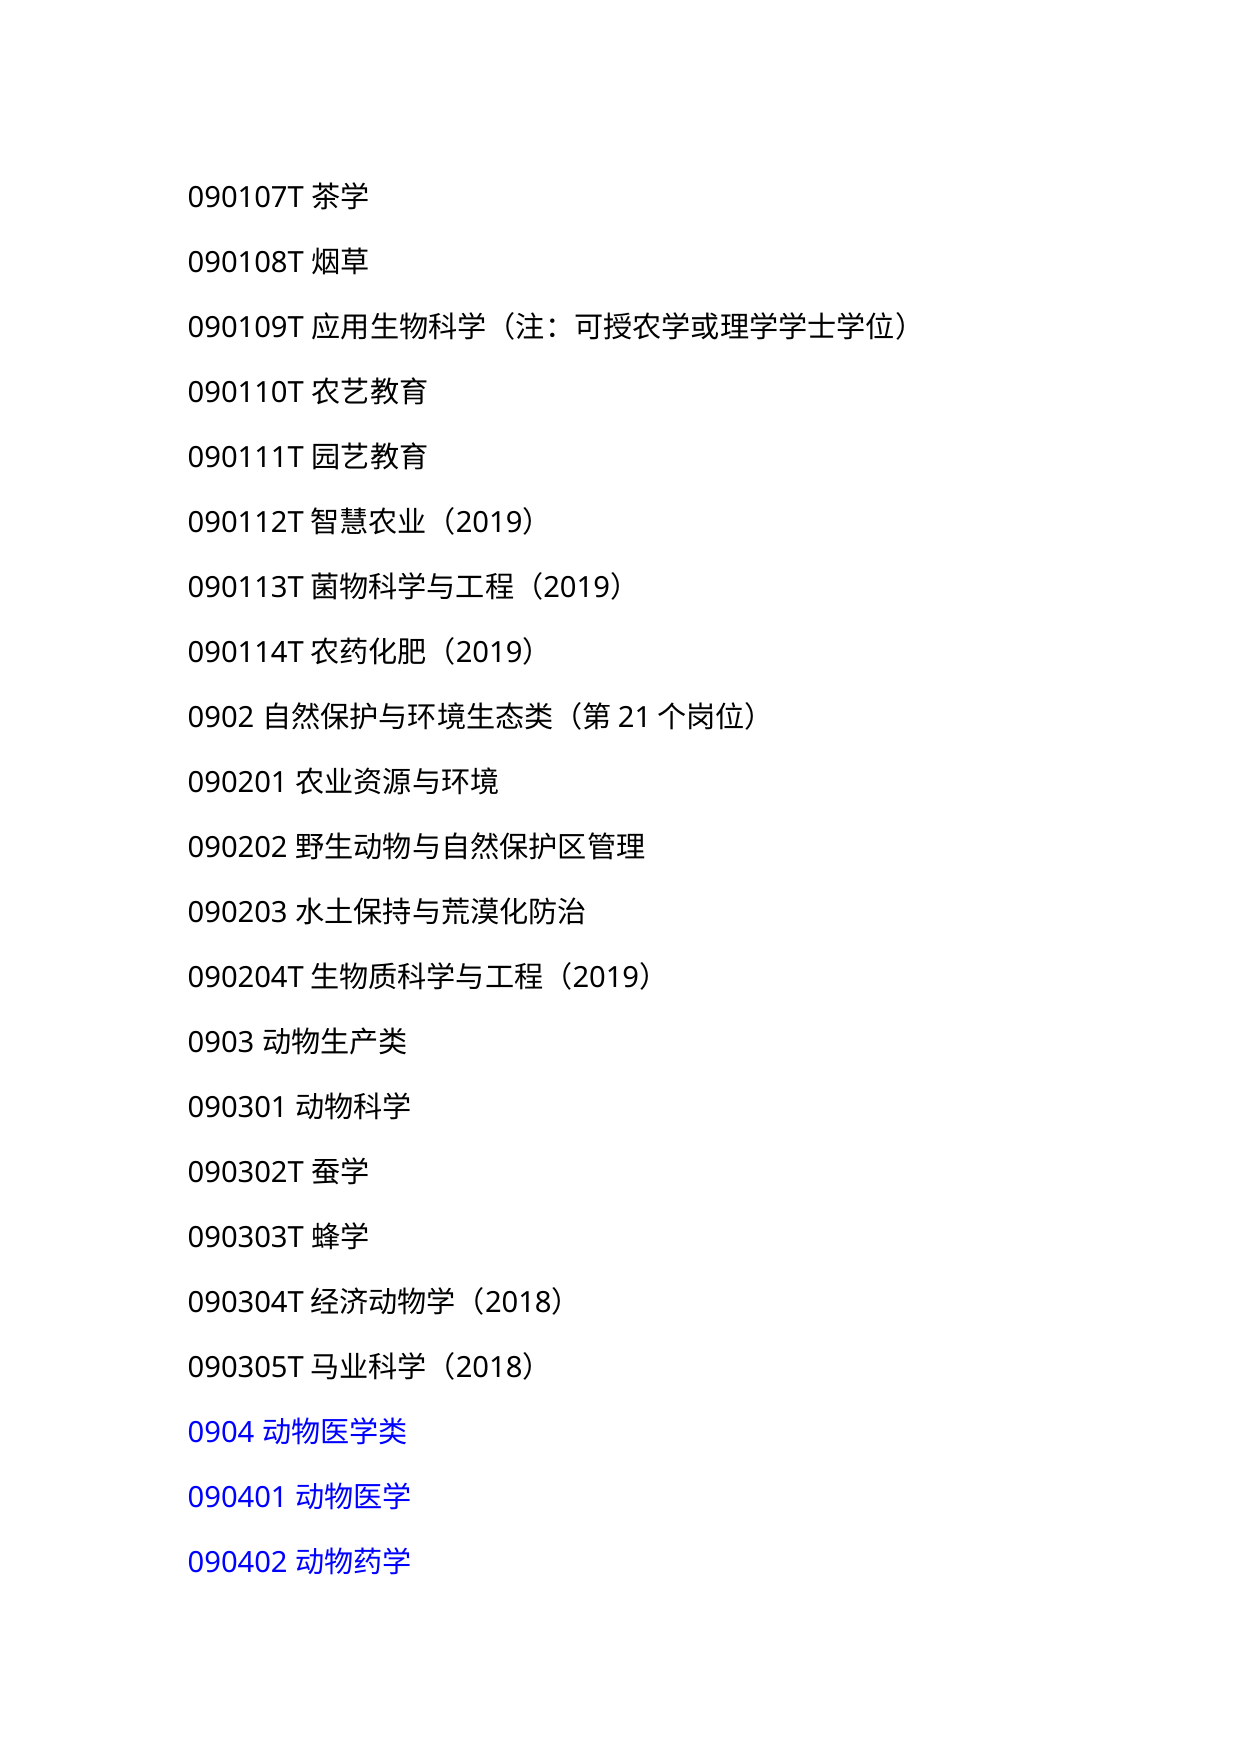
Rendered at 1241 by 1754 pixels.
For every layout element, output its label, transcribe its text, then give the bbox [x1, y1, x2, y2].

text 0904 动物医学类 [187, 1397, 1053, 1462]
text 090203 水土保持与荒漠化防治 [187, 877, 1053, 942]
text 090111T 园艺教育 [187, 422, 1053, 487]
text 090110T 农艺教育 [187, 357, 1053, 422]
text 090304T经济动物学（2018） [187, 1267, 1053, 1332]
text 090301 动物科学 [187, 1072, 1053, 1137]
text 090202 野生动物与自然保护区管理 [187, 812, 1053, 877]
text 090112T智慧农业（2019） [187, 487, 1053, 552]
text 090303T 蜂学 [187, 1202, 1053, 1267]
text 090107T 茶学 [187, 162, 1053, 227]
text 0903 动物生产类 [187, 1007, 1053, 1072]
text 090201 农业资源与环境 [187, 747, 1053, 812]
text 090109T 应用生物科学（注：可授农学或理学学士学位） [187, 292, 1053, 357]
text 090113T菌物科学与工程（2019） [187, 552, 1053, 617]
text 090305T马业科学（2018） [187, 1332, 1053, 1397]
text 090108T 烟草 [187, 227, 1053, 292]
text 090302T 蚕学 [187, 1137, 1053, 1202]
text 090401 动物医学 [187, 1462, 1053, 1527]
text 090204T生物质科学与工程（2019） [187, 942, 1053, 1007]
text 090114T农药化肥（2019） [187, 617, 1053, 682]
text 0902 自然保护与环境生态类（第21个岗位） [187, 682, 1053, 747]
text 090402 动物药学 [187, 1527, 1053, 1592]
